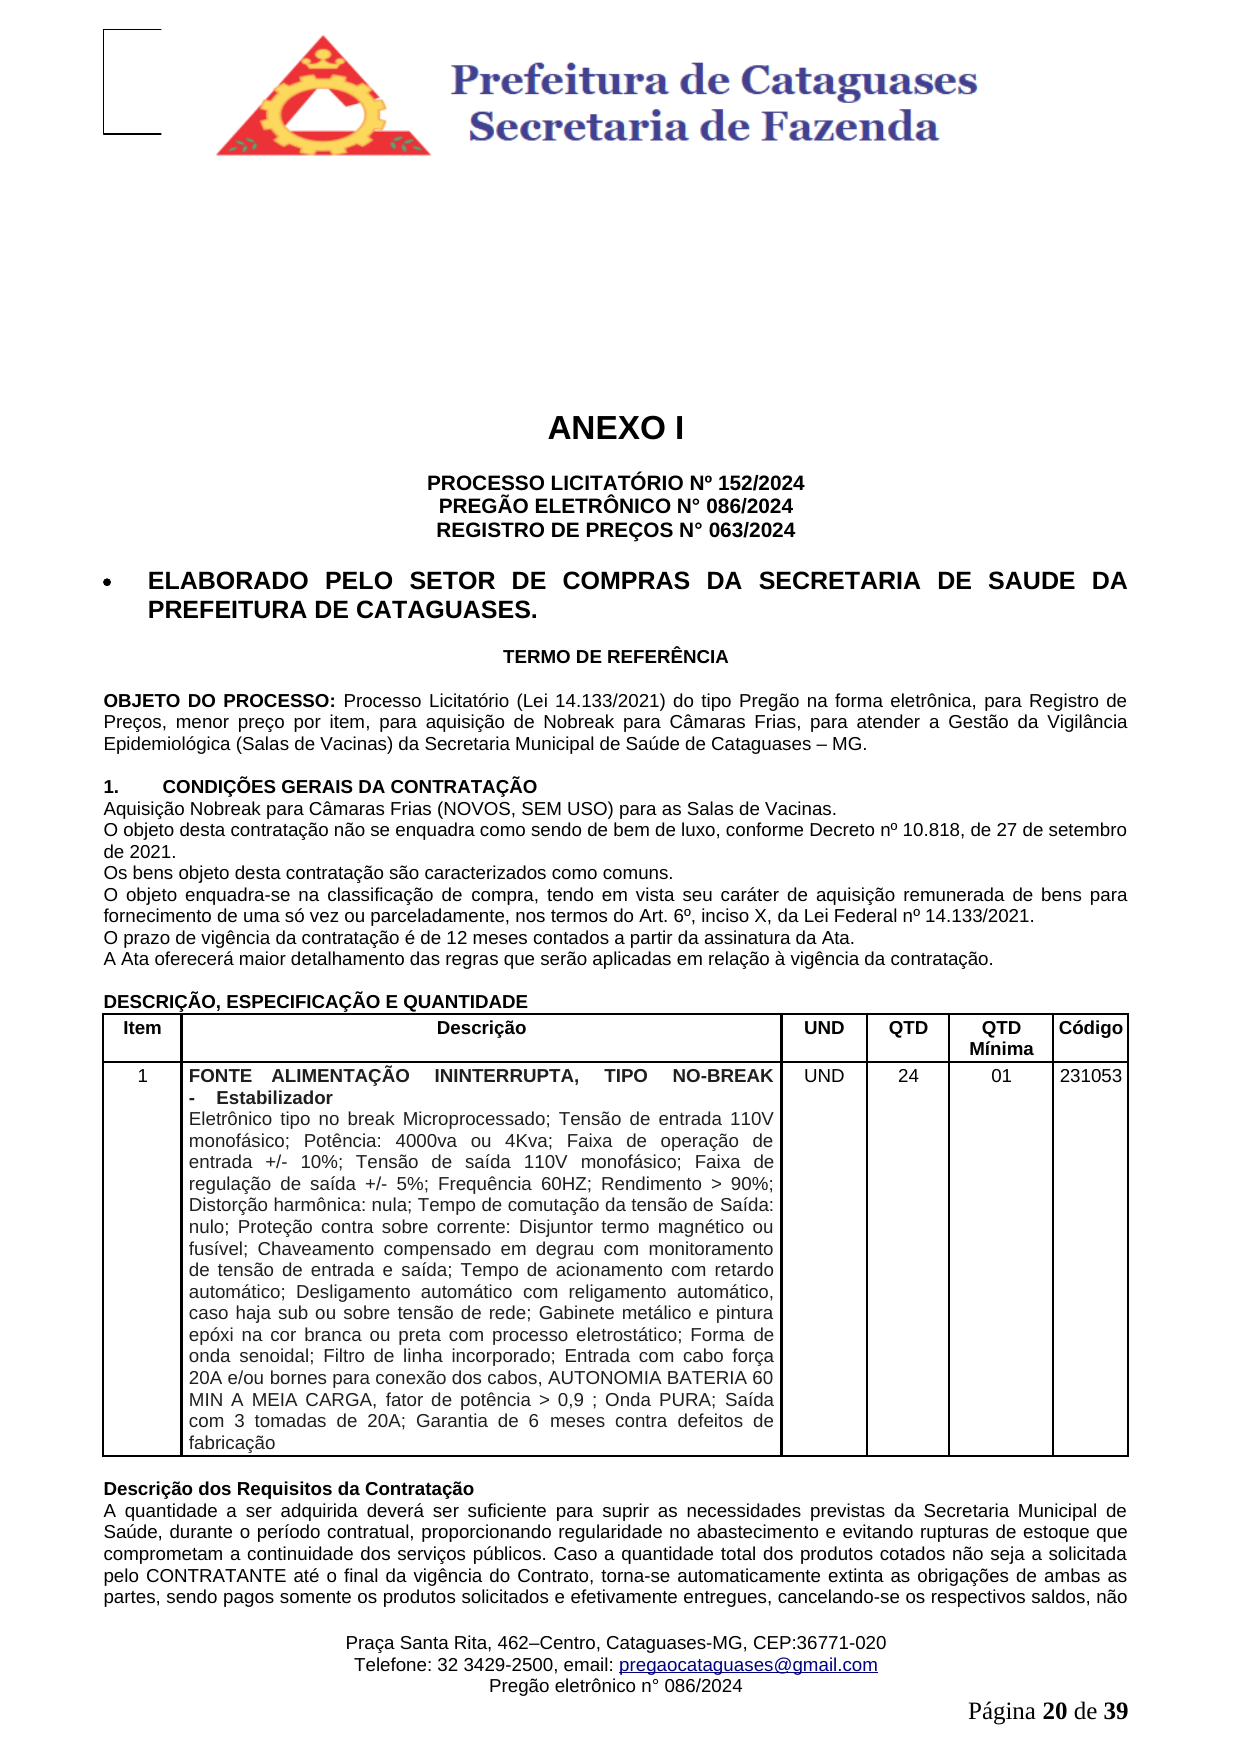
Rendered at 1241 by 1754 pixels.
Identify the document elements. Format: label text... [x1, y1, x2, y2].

text PROCESSO LICITATÓRIO Nº 152/2024 [103, 470, 1128, 494]
table_cell FONTE ALIMENTAÇÃO ININTERRUPTA, TIPO NO-BREAK - Estabilizador Eletrônico tipo no break Microprocessado; Tensão de entrada 110V monofásico; Potência: 4000va ou 4Kva; Faixa de operação de entrada +/- 10%; Tensão de saída 110V monofásico; Faixa de regulação de saída +/- 5%; Frequência 60HZ; Rendimento > 90%; Distorção harmônica: nula; Tempo de comutação da tensão de Saída: nulo; Proteção contra sobre corrente: Disjuntor termo magnético ou fusível; Chaveamento compensado em degrau com monitoramento de tensão de entrada e saída; Tempo de acionamento com retardo automático; Desligamento automático com religamento automático, caso haja sub ou sobre tensão de rede; Gabinete metálico e pintura epóxi na cor branca ou preta com processo eletrostático; Forma de onda senoidal; Filtro de linha incorporado; Entrada com cabo força 20A e/ou bornes para conexão dos cabos, AUTONOMIA BATERIA 60 MIN A MEIA CARGA, fator de potência > 0,9 ; Onda PURA; Saída com 3 tomadas de 20A; Garantia de 6 meses contra defeitos de fabricação [183, 1063, 780, 1454]
table_header Código [1054, 1015, 1127, 1061]
list ELABORADO PELO SETOR DE COMPRAS DA SECRETARIA DE SAUDE DA PREFEITURA DE CATAGUASES. [103, 566, 1128, 624]
table_header Item [104, 1015, 180, 1061]
text OBJETO DO PROCESSO: Processo Licitatório (Lei 14.133/2021) do tipo Pregão na forma eletrônica, para Registro de Preços, menor preço por item, para aquisição de Nobreak para Câmaras Frias, para atender a Gestão da Vigilância Epidemiológica (Salas de Vacinas) da Secretaria Municipal de Saúde de Cataguases – MG. [103, 689, 1128, 754]
table_cell 01 [950, 1063, 1052, 1454]
list CONDIÇÕES GERAIS DA CONTRATAÇÃO [103, 776, 1128, 797]
text DESCRIÇÃO, ESPECIFICAÇÃO E QUANTIDADE [103, 991, 1128, 1013]
picture [161, 29, 1071, 177]
table_header QTD [868, 1015, 948, 1061]
table_header QTD Mínima [950, 1015, 1052, 1061]
table_cell UND [783, 1063, 866, 1454]
list O objeto desta contratação não se enquadra como sendo de bem de luxo, conforme Decreto nº 10.818, de 27 de setembro de 2021. [103, 819, 1128, 862]
text ANEXO I [103, 408, 1128, 446]
text TERMO DE REFERÊNCIA [103, 646, 1128, 668]
table_header Descrição [183, 1015, 780, 1061]
table_cell 1 [104, 1063, 180, 1454]
text Descrição dos Requisitos da Contratação [103, 1478, 1128, 1500]
table_cell 24 [868, 1063, 948, 1454]
list A Ata oferecerá maior detalhamento das regras que serão aplicadas em relação à vigência da contratação. [103, 948, 1128, 970]
table_cell 231053 [1054, 1063, 1127, 1454]
list Os bens objeto desta contratação são caracterizados como comuns. [103, 862, 1128, 883]
text REGISTRO DE PREÇOS N° 063/2024 [103, 518, 1128, 542]
text PREGÃO ELETRÔNICO N° 086/2024 [103, 494, 1128, 518]
text O objeto enquadra-se na classificação de compra, tendo em vista seu caráter de aquisição remunerada de bens para fornecimento de uma só vez ou parceladamente, nos termos do Art. 6º, inciso X, da Lei Federal nº 14.133/2021. [103, 883, 1128, 927]
list Aquisição Nobreak para Câmaras Frias (NOVOS, SEM USO) para as Salas de Vacinas. [103, 797, 1128, 819]
list O prazo de vigência da contratação é de 12 meses contados a partir da assinatura da Ata. [103, 927, 1128, 948]
table_header UND [783, 1015, 866, 1061]
